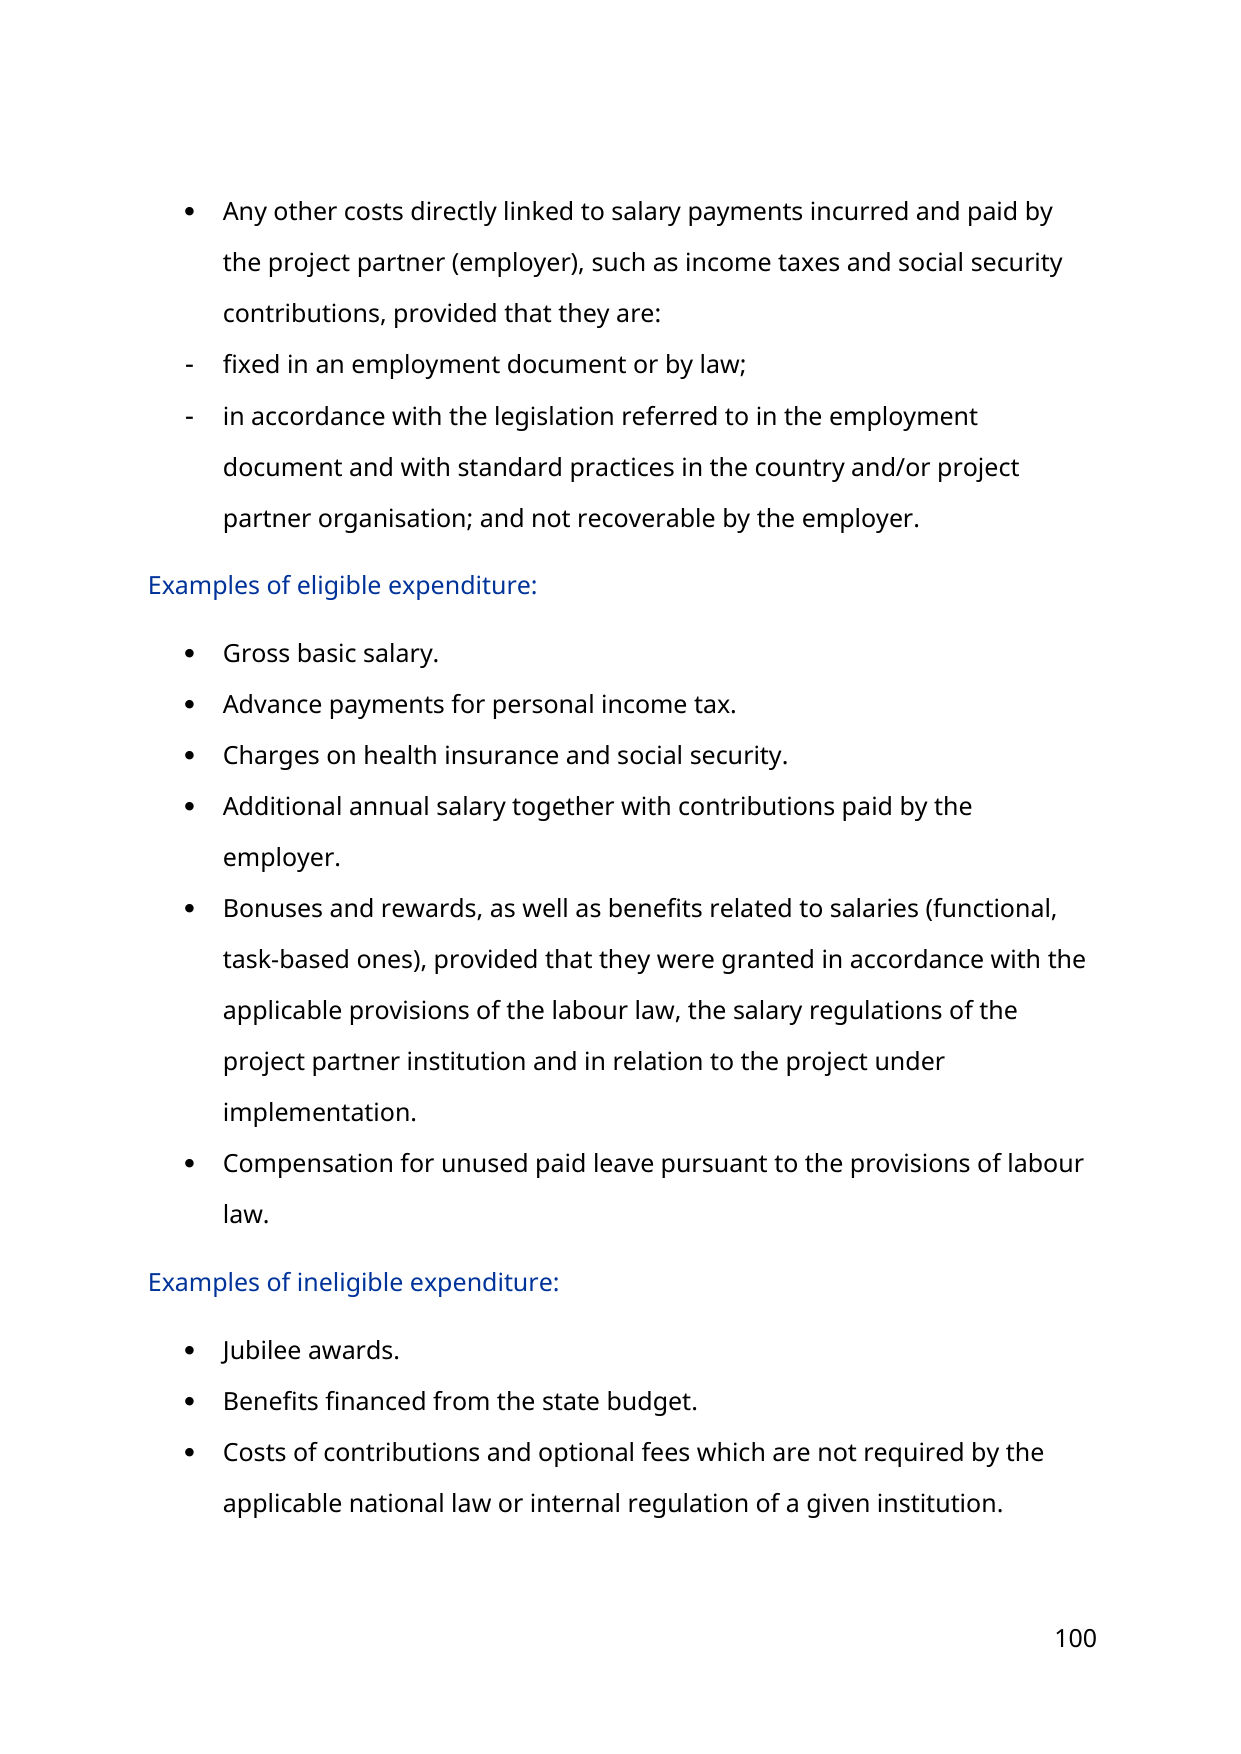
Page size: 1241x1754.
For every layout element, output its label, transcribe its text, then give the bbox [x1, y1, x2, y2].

list Gross basic salary. [185, 636, 1097, 670]
list Jubilee awards. [185, 1332, 1097, 1367]
list Compensation for unused paid leave pursuant to the provisions of labour law. [185, 1146, 1097, 1231]
list Any other costs directly linked to salary payments incurred and paid by the project partner (employer), such as income taxes and social security contributions, provided that they are: [185, 194, 1097, 330]
list in accordance with the legislation referred to in the employment document and with standard practices in the country and/or project partner organisation; and not recoverable by the employer. [185, 398, 1097, 534]
list fixed in an employment document or by law; [185, 347, 1097, 381]
list Benefits financed from the state budget. [185, 1383, 1097, 1418]
text Examples of eligible expenditure: [148, 568, 1097, 602]
list Bonuses and rewards, as well as benefits related to salaries (functional, task-based ones), provided that they were granted in accordance with the applicable provisions of the labour law, the salary regulations of the project partner institution and in relation to the project under implementation. [185, 891, 1097, 1129]
list Additional annual salary together with contributions paid by the employer. [185, 789, 1097, 874]
list Costs of contributions and optional fees which are not required by the applicable national law or internal regulation of a given institution. [185, 1434, 1097, 1520]
text Examples of ineligible expenditure: [148, 1265, 1097, 1299]
list Advance payments for personal income tax. [185, 687, 1097, 721]
list Charges on health insurance and social security. [185, 738, 1097, 772]
